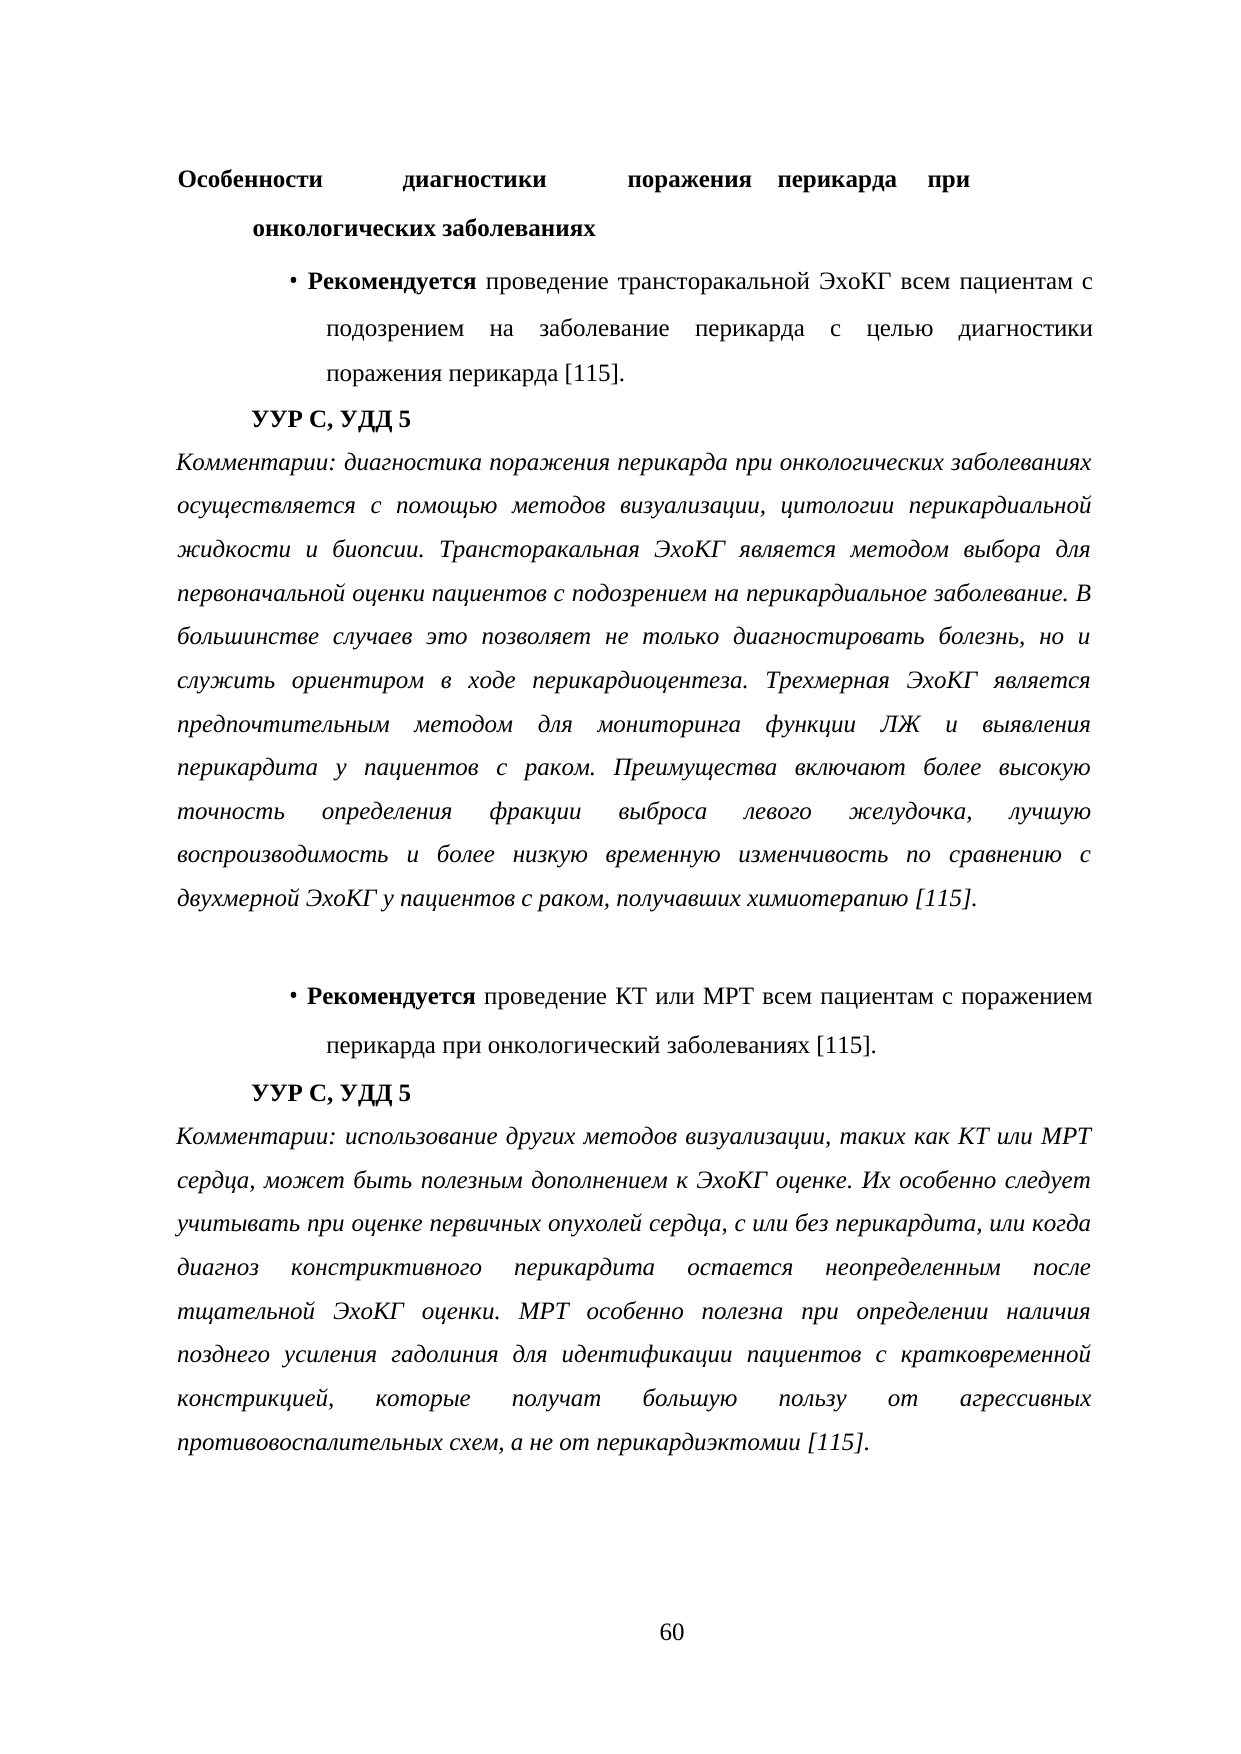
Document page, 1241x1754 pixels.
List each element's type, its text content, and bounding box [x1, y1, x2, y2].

text • Рекомендуется проведение трансторакальной ЭхоКГ всем пациентам с подозрением на заболевание перикарда с целью диагностики поражения перикарда [115]. [288, 263, 1093, 387]
subtitle Особенности диагностики поражения перикарда при онкологических заболеваниях [177, 164, 1094, 242]
text • Рекомендуется проведение КТ или МРТ всем пациентам с поражением перикарда при онкологический заболеваниях [115]. [288, 977, 1093, 1059]
text Комментарии: диагностика поражения перикарда при онкологических заболеваниях осуществляется с помощью методов визуализации, цитологии перикардиальной жидкости и биопсии. Трансторакальная ЭхоКГ является методом выбора для первоначальной оценки пациентов с подозрением на перикардиальное заболевание. В большинстве случаев это позволяет не только диагностировать болезнь, но и служить ориентиром в ходе перикардиоцентеза. Трехмерная ЭхоКГ является предпочтительным методом для мониторинга функции ЛЖ и выявления перикардита у пациентов с раком. Преимущества включают более высокую точность определения фракции выброса левого желудочка, лучшую воспроизводимость и более низкую временную изменчивость по сравнению с двухмерной ЭхоКГ у пациентов с раком, получавших химиотерапию [115]. [176, 447, 1094, 912]
subtitle УУР С, УДД 5 [251, 1078, 1094, 1107]
text Комментарии: использование других методов визуализации, таких как КТ или МРТ сердца, может быть полезным дополнением к ЭхоКГ оценке. Их особенно следует учитывать при оценке первичных опухолей сердца, с или без перикардита, или когда диагноз констриктивного перикардита остается неопределенным после тщательной ЭхоКГ оценки. МРТ особенно полезна при определении наличия позднего усиления гадолиния для идентификации пациентов с кратковременной констрикцией, которые получат большую пользу от агрессивных противовоспалительных схем, а не от перикардиэктомии [115]. [176, 1121, 1094, 1455]
subtitle УУР С, УДД 5 [251, 404, 1094, 432]
